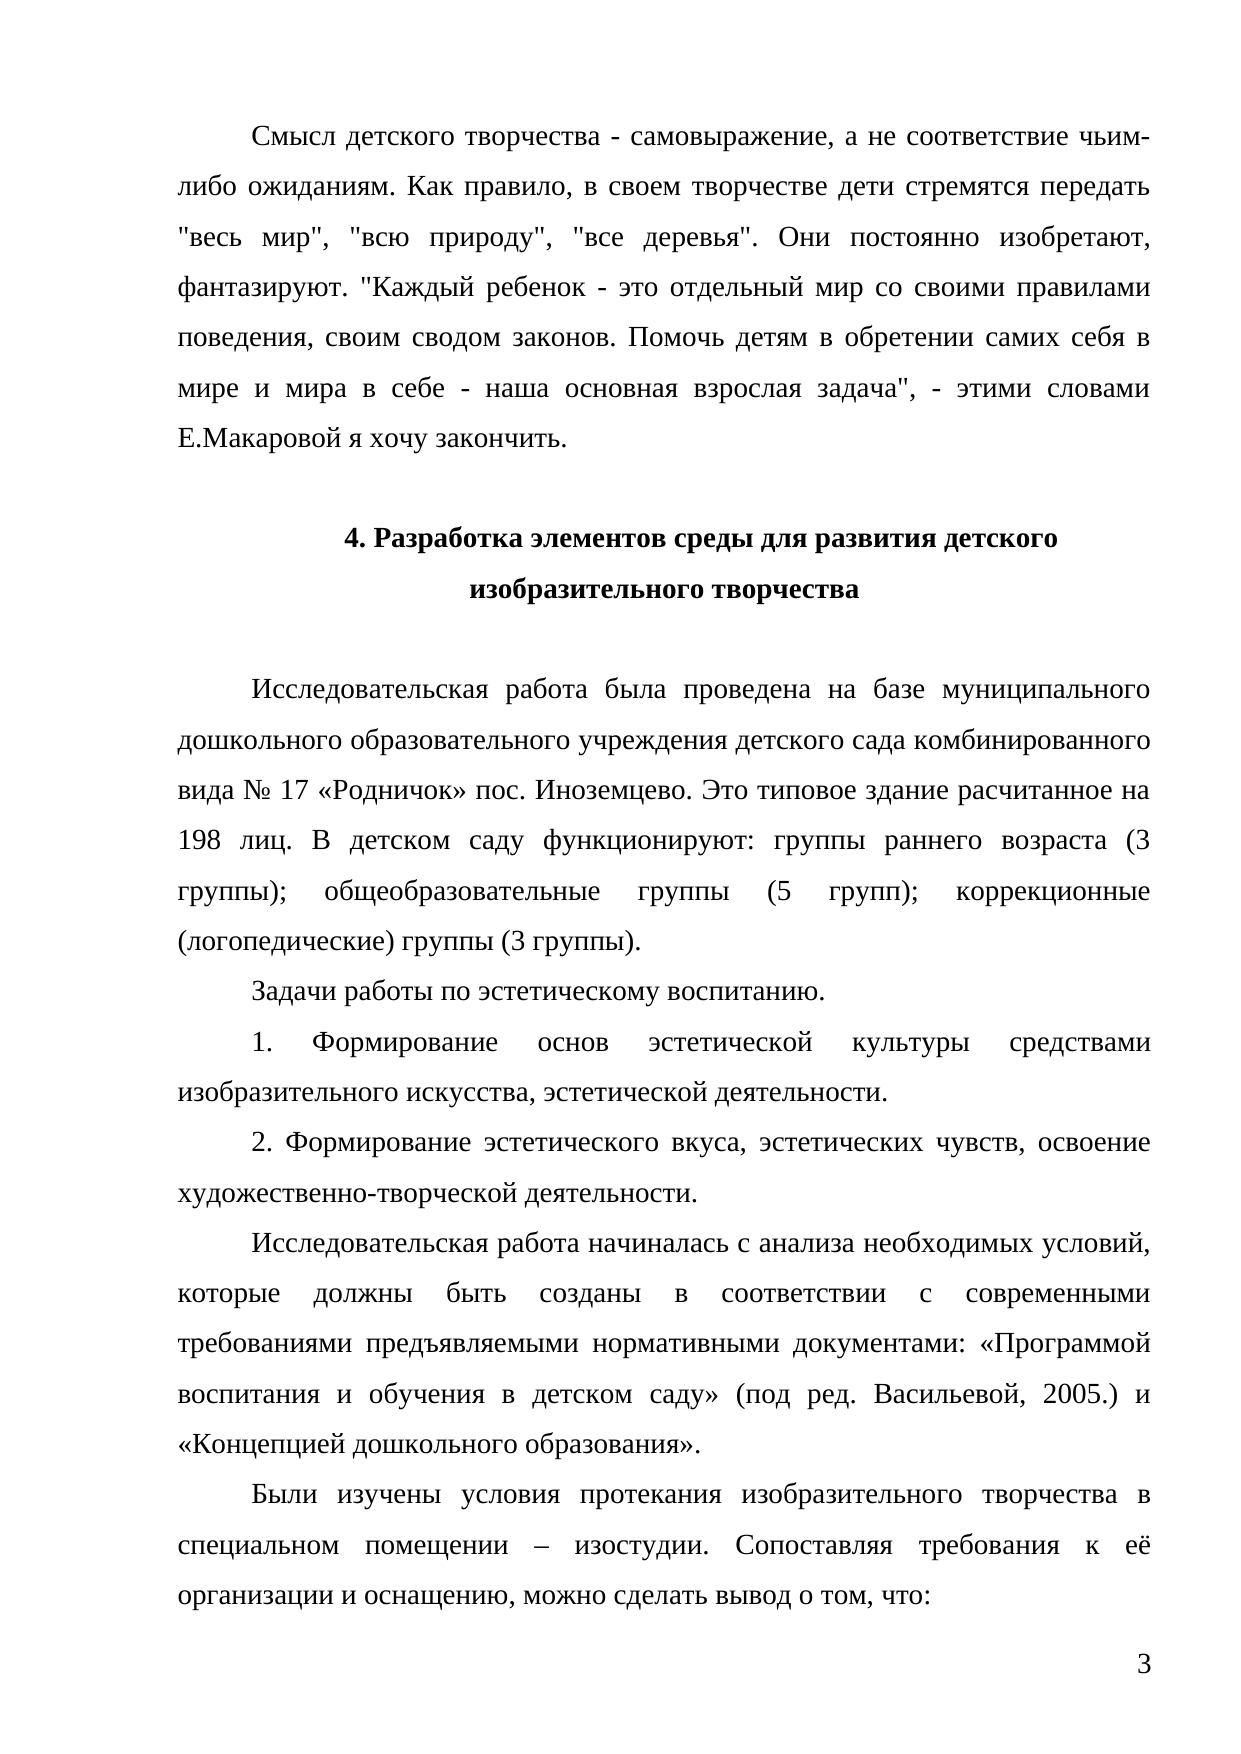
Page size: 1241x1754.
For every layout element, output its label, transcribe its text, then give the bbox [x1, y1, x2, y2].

text Исследовательская работа была проведена на базе муниципального дошкольного образовательного учреждения детского сада комбинированного вида № 17 «Родничок» пос. Иноземцево. Это типовое здание расчитанное на 198 лиц. В детском саду функционируют: группы раннего возраста (3 группы); общеобразовательные группы (5 групп); коррекционные (логопедические) группы (3 группы). [177, 672, 1152, 957]
text Были изучены условия протекания изобразительного творчества в специальном помещении – изостудии. Сопоставляя требования к её организации и оснащению, можно сделать вывод о том, что: [177, 1477, 1152, 1611]
text Смысл детского творчества - самовыражение, а не соответствие чьим-либо ожиданиям. Как правило, в своем творчестве дети стремятся передать "весь мир", "всю природу", "все деревья". Они постоянно изобретают, фантазируют. "Каждый ребенок - это отдельный мир со своими правилами поведения, своим сводом законов. Помочь детям в обретении самих себя в мире и мира в себе - наша основная взрослая задача", - этими словами Е.Макаровой я хочу закончить. [177, 118, 1152, 453]
text 1. Формирование основ эстетической культуры средствами изобразительного искусства, эстетической деятельности. [177, 1024, 1152, 1108]
text 4. Разработка элементов среды для развития детского изобразительного творчества [177, 521, 1152, 604]
text Задачи работы по эстетическому воспитанию. [177, 973, 1152, 1007]
text Исследовательская работа начиналась с анализа необходимых условий, которые должны быть созданы в соответствии с современными требованиями предъявляемыми нормативными документами: «Программой воспитания и обучения в детском саду» (под ред. Васильевой, 2005.) и «Концепцией дошкольного образования». [177, 1225, 1152, 1460]
text 2. Формирование эстетического вкуса, эстетических чувств, освоение художественно-творческой деятельности. [177, 1124, 1152, 1208]
